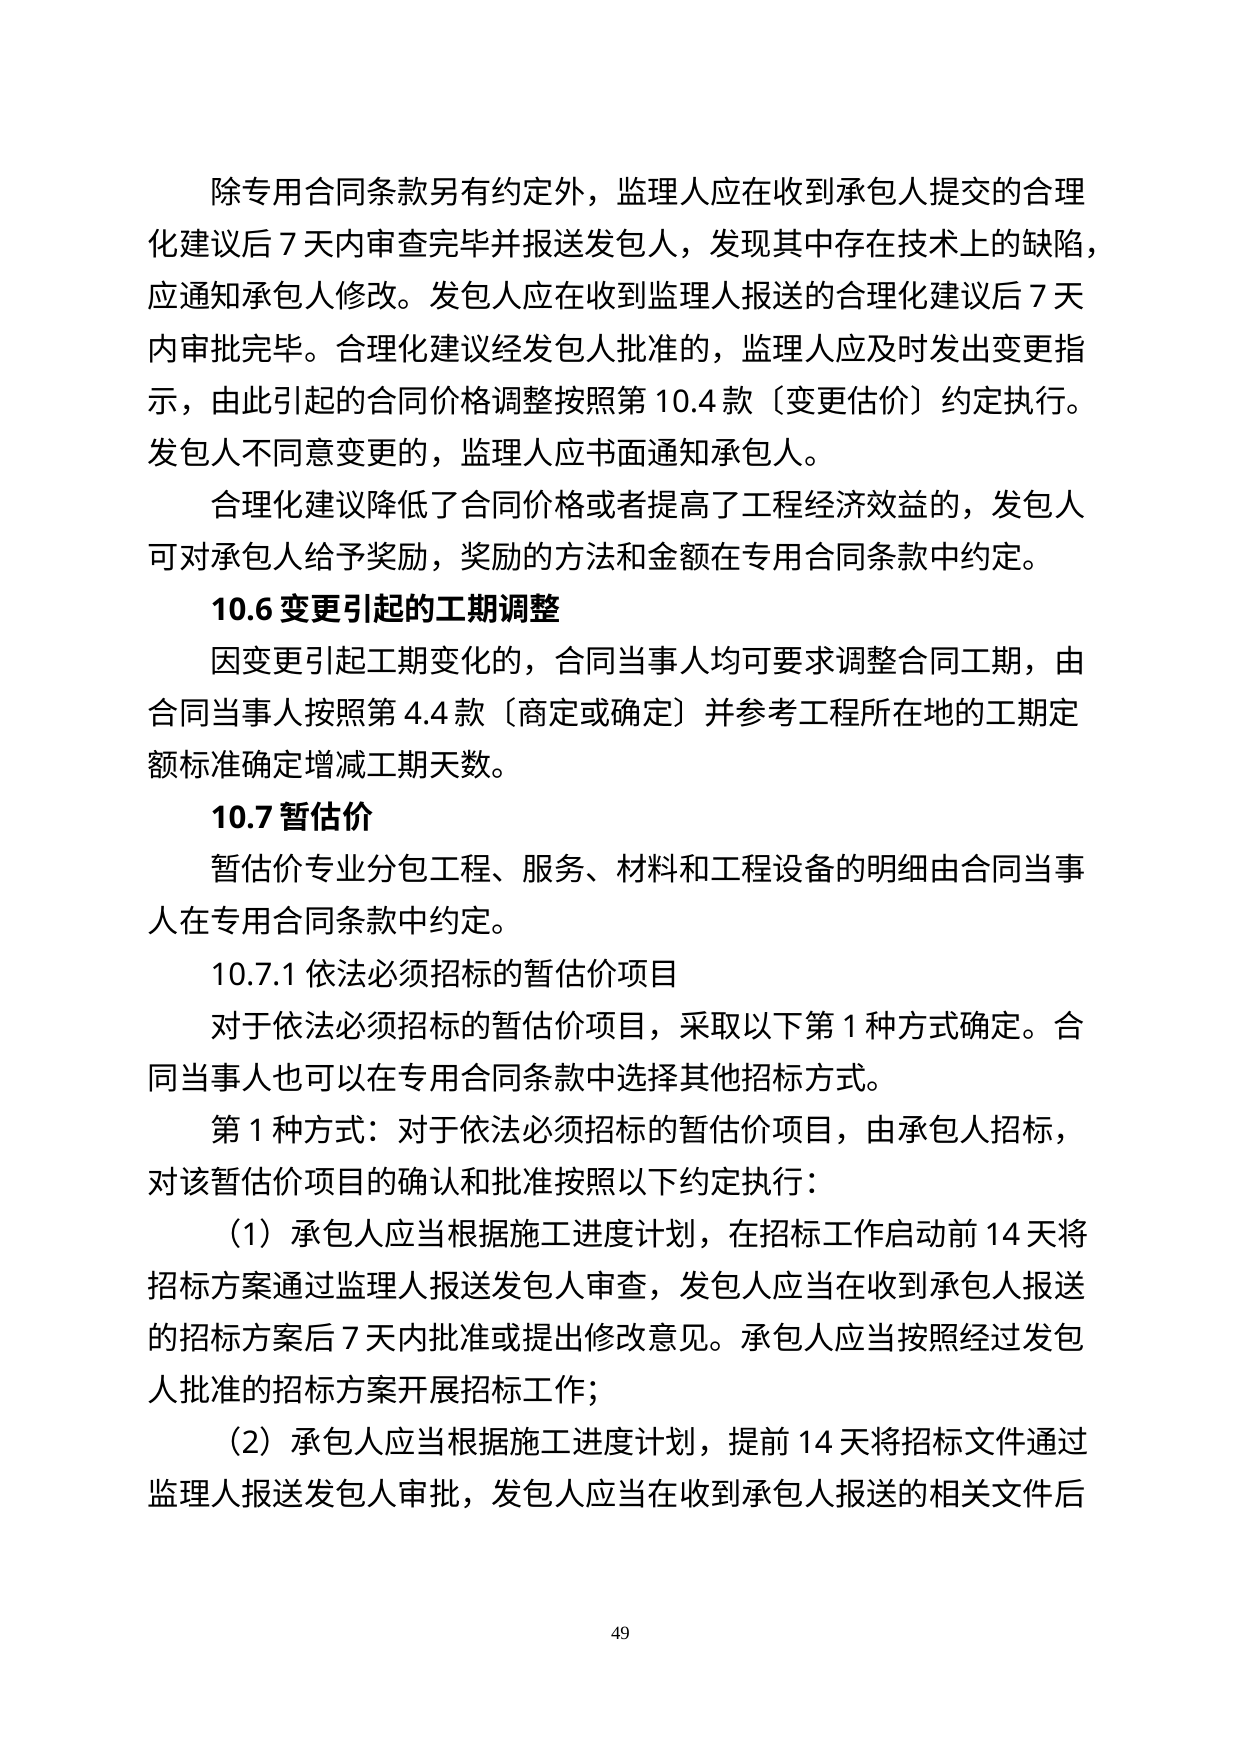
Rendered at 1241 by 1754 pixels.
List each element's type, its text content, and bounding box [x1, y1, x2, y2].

subtitle 10.6变更引起的工期调整 [148, 579, 1092, 631]
subtitle 10.7暂估价 [148, 787, 1092, 839]
text 对于依法必须招标的暂估价项目，采取以下第1种方式确定。合同当事人也可以在专用合同条款中选择其他招标方式。 [148, 995, 1092, 1099]
text 10.7.1依法必须招标的暂估价项目 [148, 943, 1092, 995]
text 第1种方式：对于依法必须招标的暂估价项目，由承包人招标，对该暂估价项目的确认和批准按照以下约定执行： [148, 1099, 1092, 1204]
text （1）承包人应当根据施工进度计划，在招标工作启动前14天将招标方案通过监理人报送发包人审查，发包人应当在收到承包人报送的招标方案后7天内批准或提出修改意见。承包人应当按照经过发包人批准的招标方案开展招标工作； [148, 1204, 1092, 1412]
text 暂估价专业分包工程、服务、材料和工程设备的明细由合同当事人在专用合同条款中约定。 [148, 839, 1092, 943]
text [148, 1412, 1092, 1516]
text 合理化建议降低了合同价格或者提高了工程经济效益的，发包人可对承包人给予奖励，奖励的方法和金额在专用合同条款中约定。 [148, 474, 1092, 579]
text 除专用合同条款另有约定外，监理人应在收到承包人提交的合理化建议后7天内审查完毕并报送发包人，发现其中存在技术上的缺陷，应通知承包人修改。发包人应在收到监理人报送的合理化建议后7天内审批完毕。合理化建议经发包人批准的，监理人应及时发出变更指示，由此引起的合同价格调整按照第10.4款〔变更估价〕约定执行。发包人不同意变更的，监理人应书面通知承包人。 [148, 162, 1092, 474]
text 因变更引起工期变化的，合同当事人均可要求调整合同工期，由合同当事人按照第4.4款〔商定或确定〕并参考工程所在地的工期定额标准确定增减工期天数。 [148, 631, 1092, 787]
